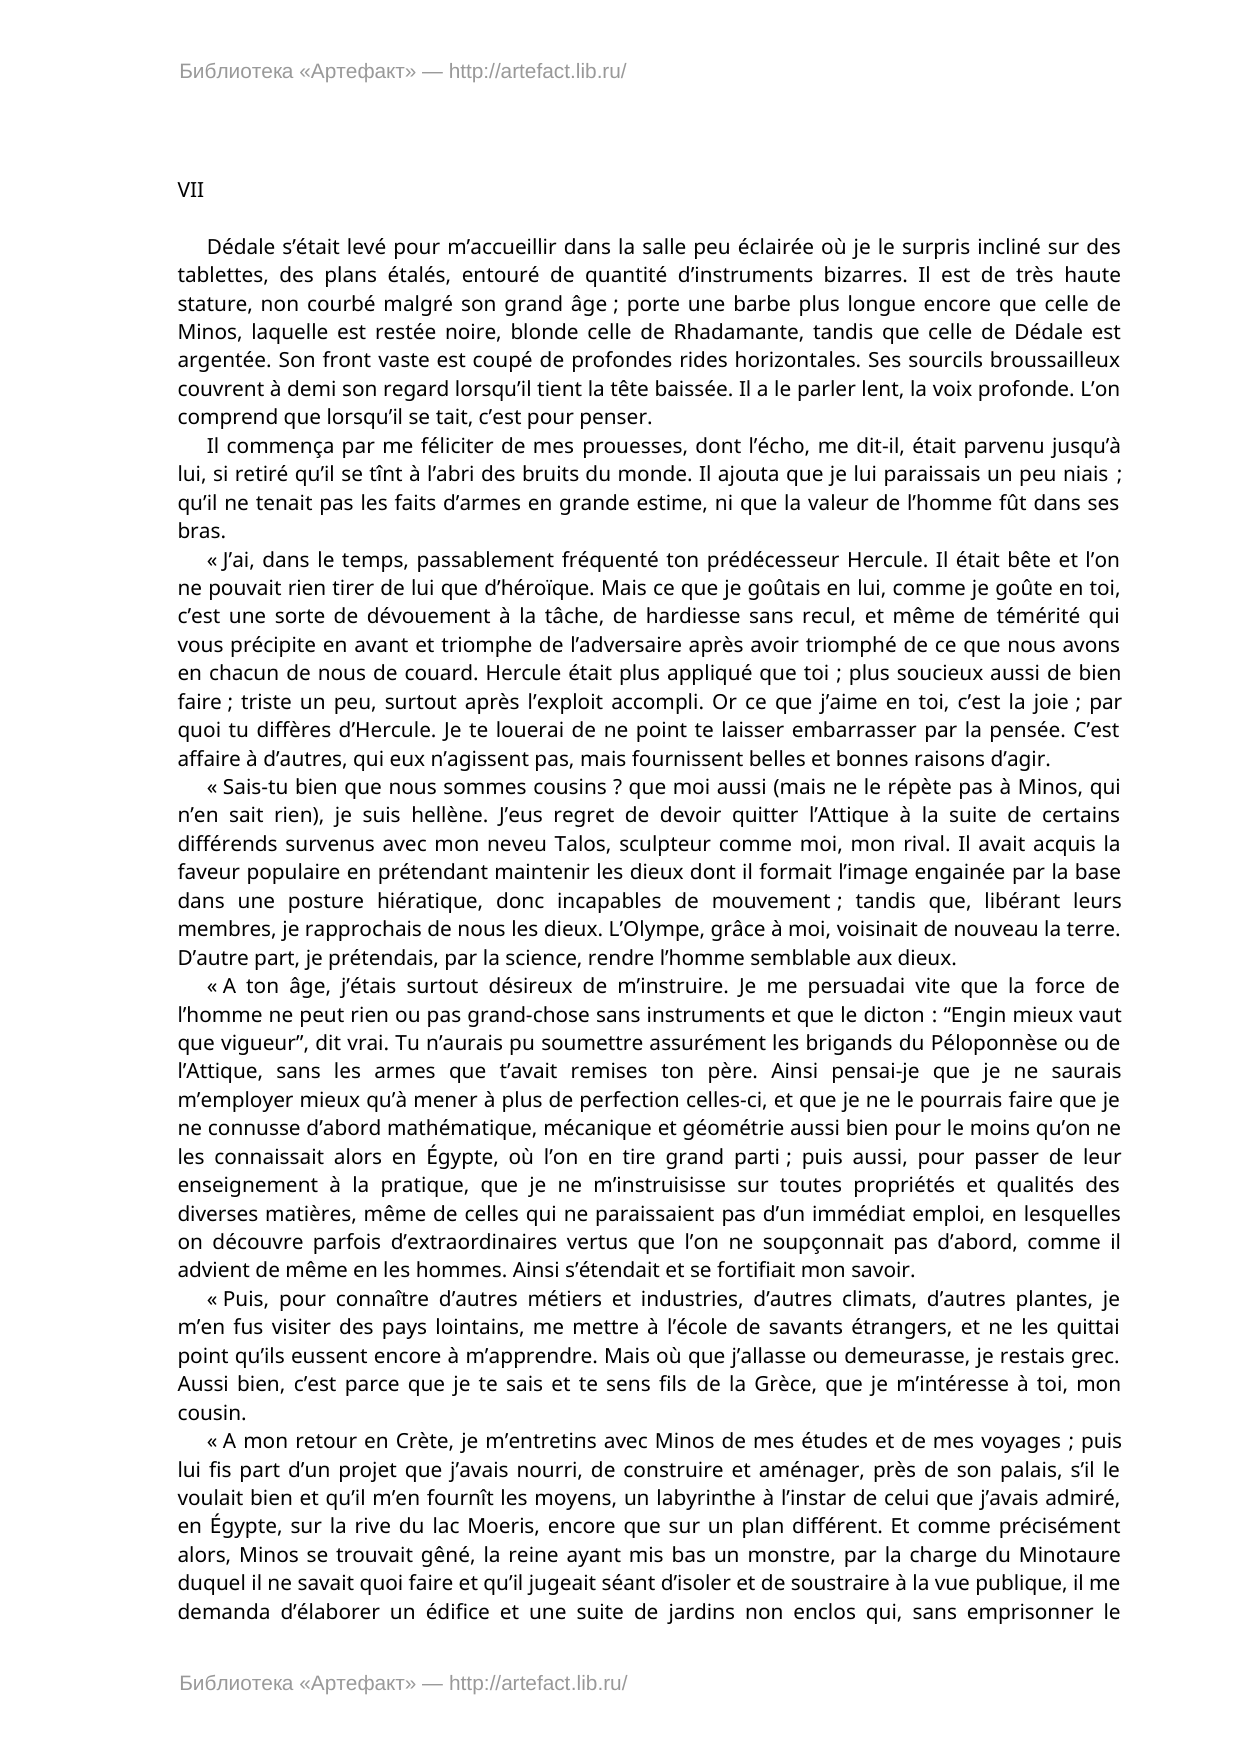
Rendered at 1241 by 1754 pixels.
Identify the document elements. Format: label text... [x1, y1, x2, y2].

text Il commença par me féliciter de mes prouesses, dont l’écho, me dit-il, était parvenu jusqu’à lui, si retiré qu’il se tînt à l’abri des bruits du monde. Il ajouta que je lui paraissais un peu niais ; qu’il ne tenait pas les faits d’armes en grande estime, ni que la valeur de l’homme fût dans ses bras. [177, 431, 1122, 545]
text Dédale s’était levé pour m’accueillir dans la salle peu éclairée où je le surpris incliné sur des tablettes, des plans étalés, entouré de quantité d’instruments bizarres. Il est de très haute stature, non courbé malgré son grand âge ; porte une barbe plus longue encore que celle de Minos, laquelle est restée noire, blonde celle de Rhadamante, tandis que celle de Dédale est argentée. Son front vaste est coupé de profondes rides horizontales. Ses sourcils broussailleux couvrent à demi son regard lorsqu’il tient la tête baissée. Il a le parler lent, la voix profonde. L’on comprend que lorsqu’il se tait, c’est pour penser. [177, 232, 1122, 431]
text « Puis, pour connaître d’autres métiers et industries, d’autres climats, d’autres plantes, je m’en fus visiter des pays lointains, me mettre à l’école de savants étrangers, et ne les quittai point qu’ils eussent encore à m’apprendre. Mais où que j’allasse ou demeurasse, je restais grec. Aussi bien, c’est parce que je te sais et te sens fils de la Grèce, que je m’intéresse à toi, mon cousin. [177, 1284, 1122, 1426]
text « A ton âge, j’étais surtout désireux de m’instruire. Je me persuadai vite que la force de l’homme ne peut rien ou pas grand-chose sans instruments et que le dicton : “Engin mieux vaut que vigueur”, dit vrai. Tu n’aurais pu soumettre assurément les brigands du Péloponnèse ou de l’Attique, sans les armes que t’avait remises ton père. Ainsi pensai-je que je ne saurais m’employer mieux qu’à mener à plus de perfection celles-ci, et que je ne le pourrais faire que je ne connusse d’abord mathématique, mécanique et géométrie aussi bien pour le moins qu’on ne les connaissait alors en Égypte, où l’on en tire grand parti ; puis aussi, pour passer de leur enseignement à la pratique, que je ne m’instruisisse sur toutes propriétés et qualités des diverses matières, même de celles qui ne paraissaient pas d’un immédiat emploi, en lesquelles on découvre parfois d’extraordinaires vertus que l’on ne soupçonnait pas d’abord, comme il advient de même en les hommes. Ainsi s’étendait et se fortifiait mon savoir. [177, 971, 1122, 1284]
subtitle VII [177, 175, 1122, 203]
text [177, 1426, 1122, 1625]
text « Sais-tu bien que nous sommes cousins ? que moi aussi (mais ne le répète pas à Minos, qui n’en sait rien), je suis hellène. J’eus regret de devoir quitter l’Attique à la suite de certains différends survenus avec mon neveu Talos, sculpteur comme moi, mon rival. Il avait acquis la faveur populaire en prétendant maintenir les dieux dont il formait l’image engainée par la base dans une posture hiératique, donc incapables de mouvement ; tandis que, libérant leurs membres, je rapprochais de nous les dieux. L’Olympe, grâce à moi, voisinait de nouveau la terre. D’autre part, je prétendais, par la science, rendre l’homme semblable aux dieux. [177, 772, 1122, 971]
text « J’ai, dans le temps, passablement fréquenté ton prédécesseur Hercule. Il était bête et l’on ne pouvait rien tirer de lui que d’héroïque. Mais ce que je goûtais en lui, comme je goûte en toi, c’est une sorte de dévouement à la tâche, de hardiesse sans recul, et même de témérité qui vous précipite en avant et triomphe de l’adversaire après avoir triomphé de ce que nous avons en chacun de nous de couard. Hercule était plus appliqué que toi ; plus soucieux aussi de bien faire ; triste un peu, surtout après l’exploit accompli. Or ce que j’aime en toi, c’est la joie ; par quoi tu diffères d’Hercule. Je te louerai de ne point te laisser embarrasser par la pensée. C’est affaire à d’autres, qui eux n’agissent pas, mais fournissent belles et bonnes raisons d’agir. [177, 545, 1122, 772]
